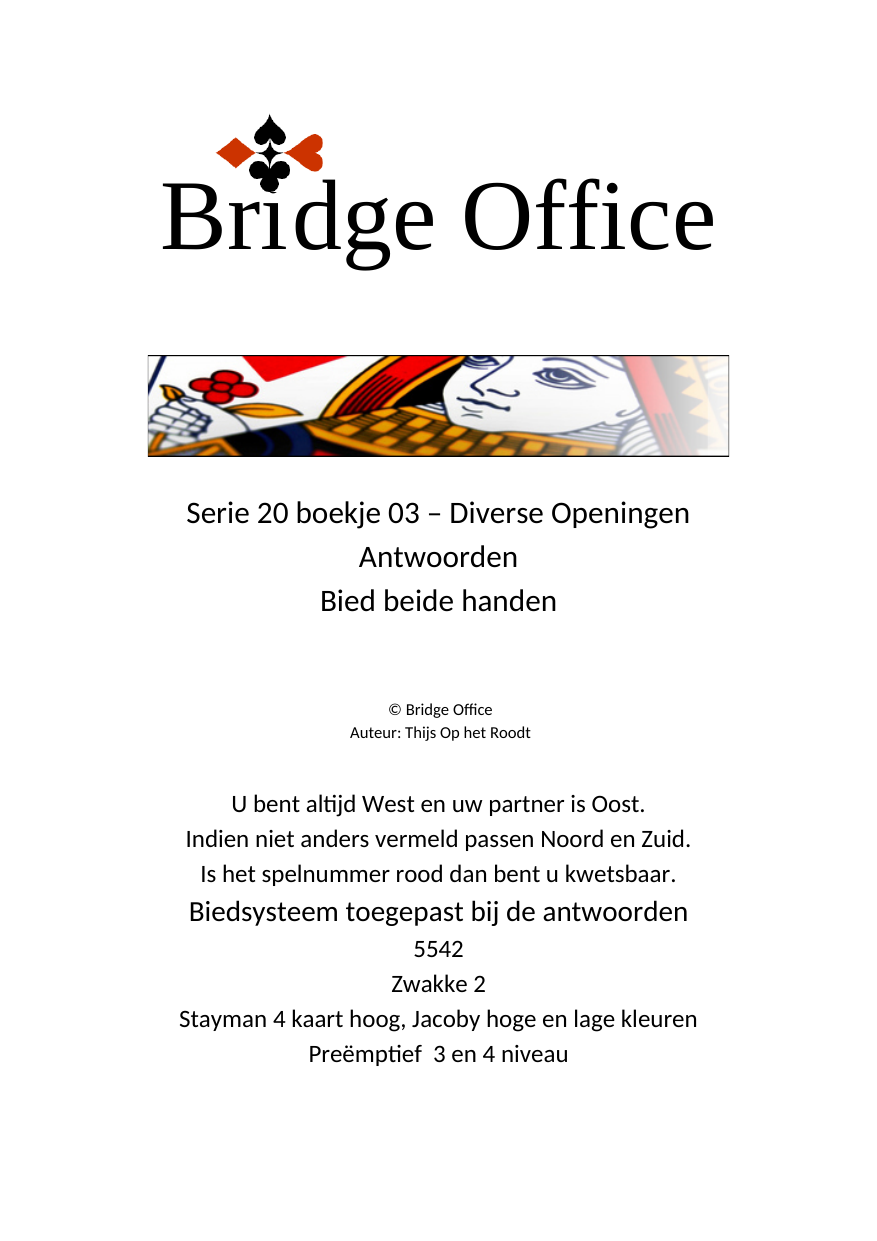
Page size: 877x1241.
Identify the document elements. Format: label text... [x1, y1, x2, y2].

text Stayman 4 kaart hoog, Jacoby hoge en lage kleuren [148, 1003, 729, 1034]
text Antwoorden [148, 537, 729, 575]
text © Bridge Office [148, 699, 729, 719]
picture [215, 113, 323, 192]
text Serie 20 boekje 03 – Diverse Openingen [148, 493, 729, 531]
text Bied beide handen [148, 581, 729, 619]
text Preëmptief 3 en 4 niveau [148, 1038, 729, 1069]
picture [147, 355, 730, 457]
text Auteur: Thijs Op het Roodt U bent altijd West en uw partner is Oost. Indien niet anders vermeld passen Noord en Zuid. Is het spelnummer rood dan bent u kwetsbaar. [148, 722, 729, 888]
text Biedsysteem toegepast bij de antwoorden 5542 Zwakke 2 [148, 893, 729, 999]
